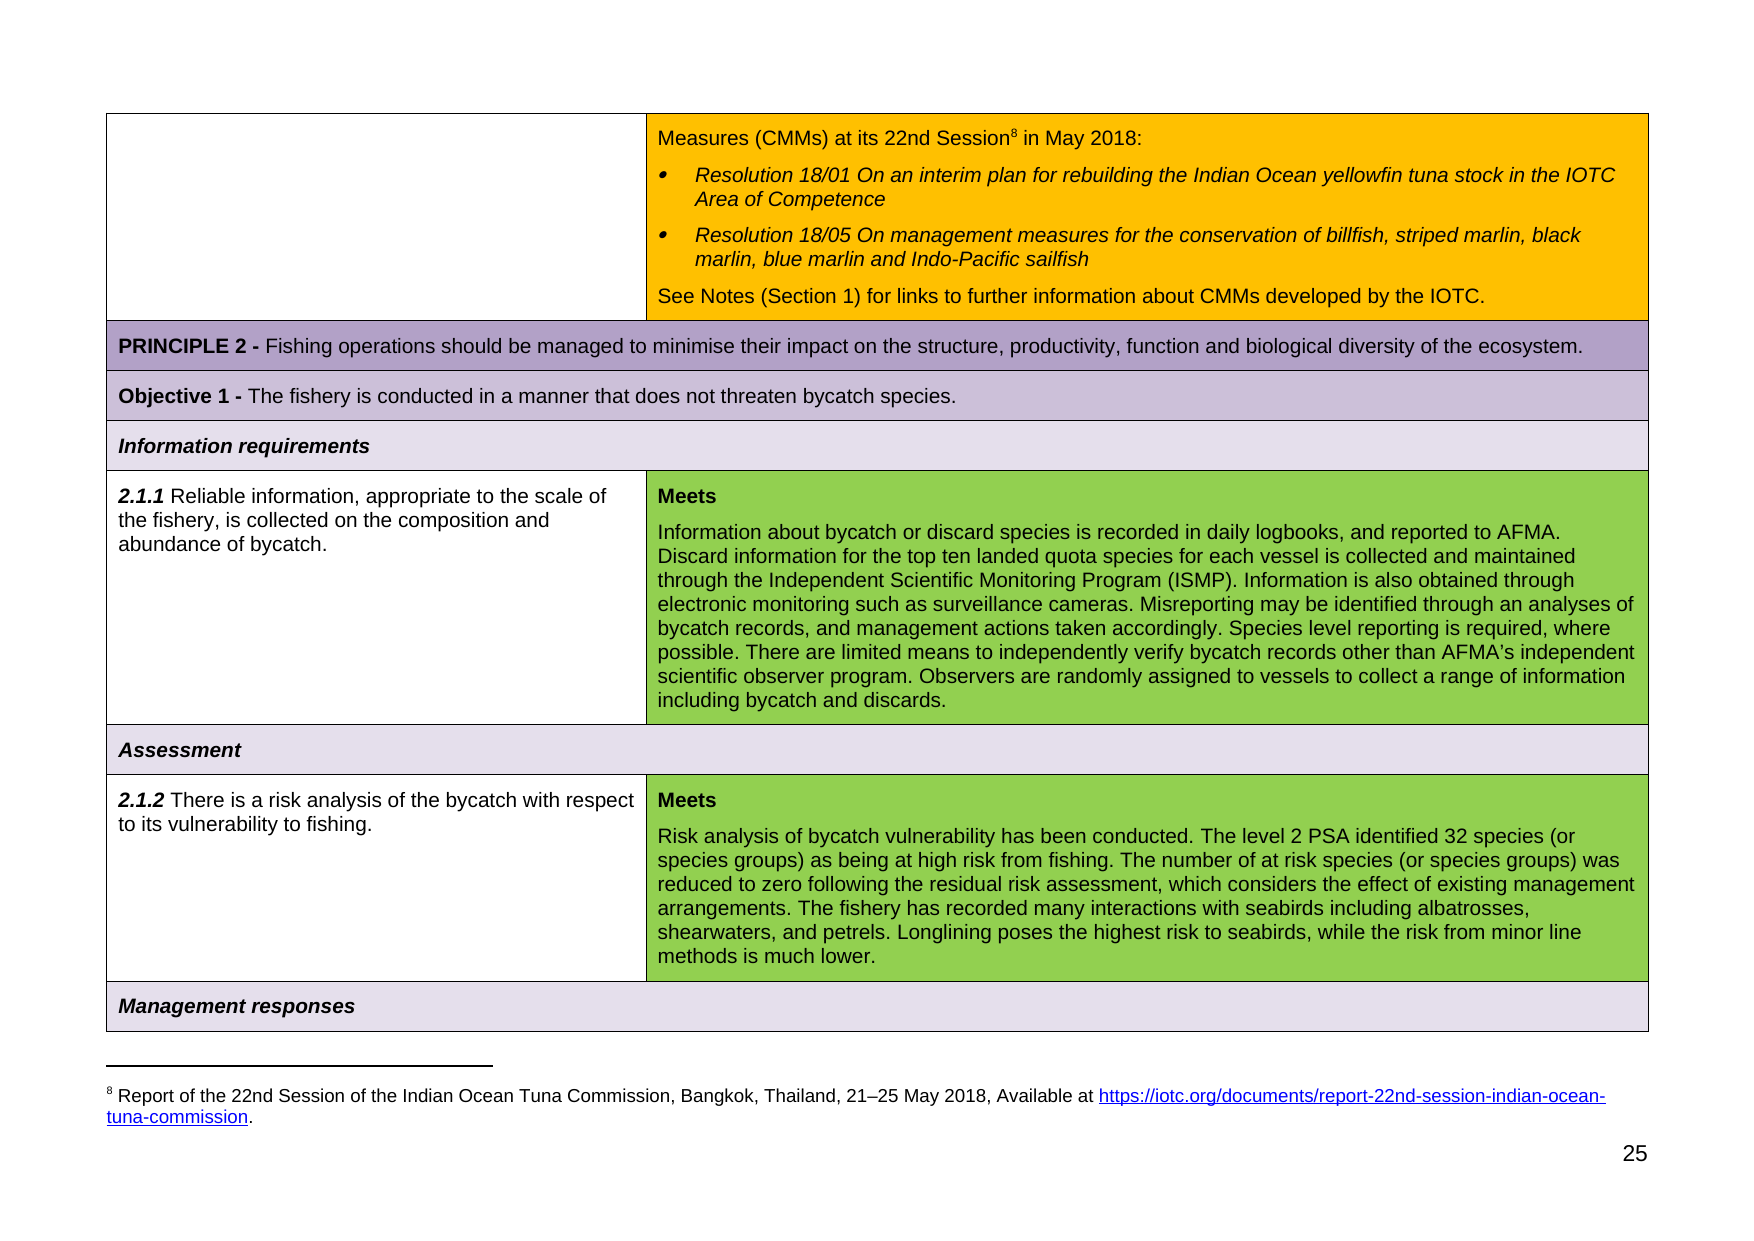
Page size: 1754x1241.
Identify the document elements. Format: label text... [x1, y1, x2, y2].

table_cell Objective 1 - The fishery is conducted in a manner that does not threaten bycatch species. [107, 371, 1648, 420]
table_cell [107, 114, 646, 320]
table_cell Assessment [107, 725, 1648, 774]
table_cell Meets Information about bycatch or discard species is recorded in daily logbooks, and reported to AFMA. Discard information for the top ten landed quota species for each vessel is collected and maintained through the Independent Scientific Monitoring Program (ISMP). Information is also obtained through electronic monitoring such as surveillance cameras. Misreporting may be identified through an analyses of bycatch records, and management actions taken accordingly. Species level reporting is required, where possible. There are limited means to independently verify bycatch records other than AFMA’s independent scientific observer program. Observers are randomly assigned to vessels to collect a range of information including bycatch and discards. [647, 471, 1648, 724]
table_cell Information requirements [107, 421, 1648, 470]
table_cell 2.1.2 There is a risk analysis of the bycatch with respect to its vulnerability to fishing. [107, 775, 646, 981]
table_cell Management responses [107, 982, 1648, 1031]
table_cell Meets Risk analysis of bycatch vulnerability has been conducted. The level 2 PSA identified 32 species (or species groups) as being at high risk from fishing. The number of at risk species (or species groups) was reduced to zero following the residual risk assessment, which considers the effect of existing management arrangements. The fishery has recorded many interactions with seabirds including albatrosses, shearwaters, and petrels. Longlining poses the highest risk to seabirds, while the risk from minor line methods is much lower. [647, 775, 1648, 981]
table_cell 2.1.1 Reliable information, appropriate to the scale of the fishery, is collected on the composition and abundance of bycatch. [107, 471, 646, 724]
table_cell PRINCIPLE 2 - Fishing operations should be managed to minimise their impact on the structure, productivity, function and biological diversity of the ecosystem. [107, 321, 1648, 370]
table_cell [647, 114, 1648, 320]
